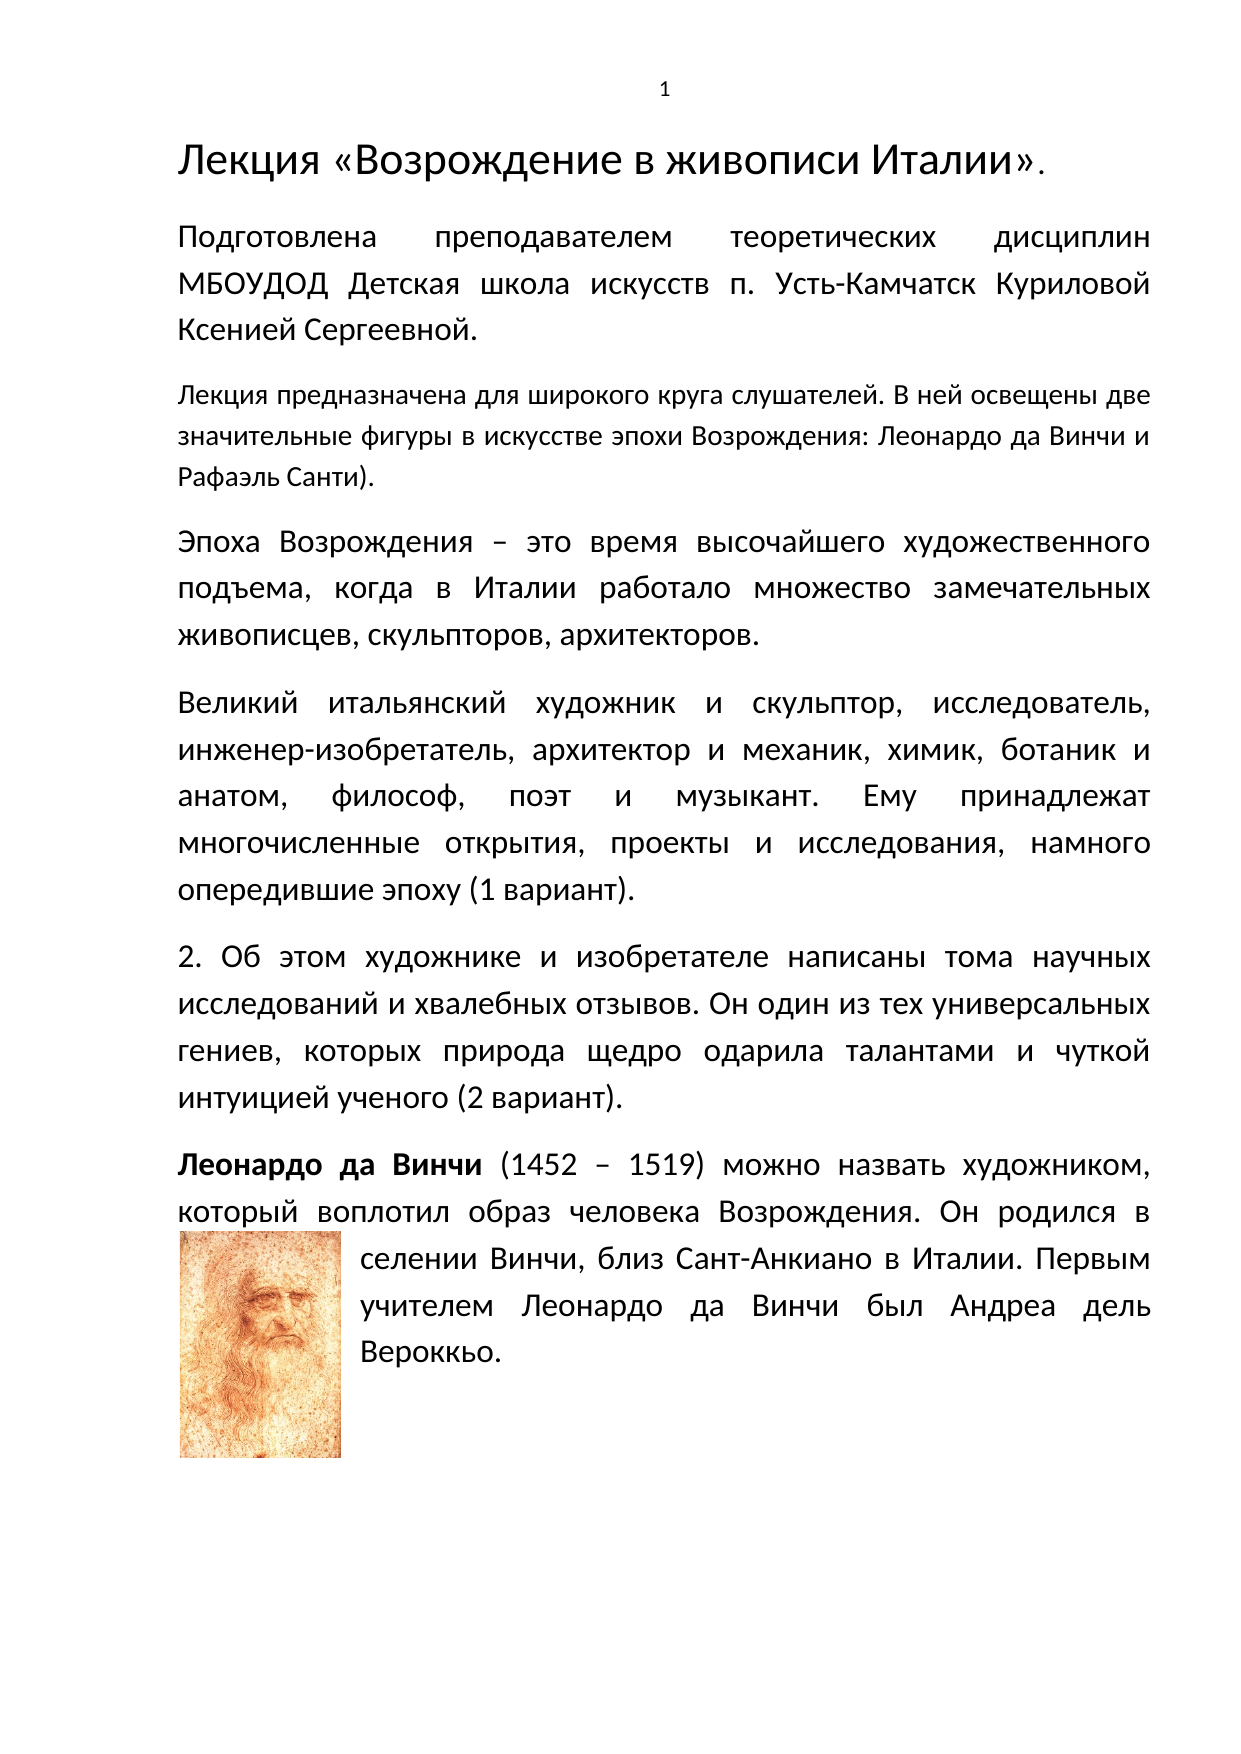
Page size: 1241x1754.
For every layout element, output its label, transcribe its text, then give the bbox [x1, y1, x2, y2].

text Лекция предназначена для широкого круга слушателей. В ней освещены две значительные фигуры в искусстве эпохи Возрождения: Леонардо да Винчи и Рафаэль Санти). [177, 376, 1152, 493]
text Леонардо да Винчи (1452 – 1519) можно назвать художником, который воплотил образ человека Возрождения. Он родился в селении Винчи, близ Сант-Анкиано в Италии. Первым учителем Леонардо да Винчи был Андреа дель Вероккьо. [177, 1143, 1152, 1371]
text Эпоха Возрождения – это время высочайшего художественного подъема, когда в Италии работало множество замечательных живописцев, скульпторов, архитекторов. [177, 520, 1152, 654]
picture [179, 1231, 341, 1458]
text Подготовлена преподавателем теоретических дисциплин МБОУДОД Детская школа искусств п. Усть-Камчатск Куриловой Ксенией Сергеевной. [177, 215, 1152, 349]
text Великий итальянский художник и скульптор, исследователь, инженер-изобретатель, архитектор и механик, химик, ботаник и анатом, философ, поэт и музыкант. Ему принадлежат многочисленные открытия, проекты и исследования, намного опередившие эпоху (1 вариант). [177, 681, 1152, 909]
text Лекция «Возрождение в живописи Италии». [177, 130, 1152, 186]
text 2. Об этом художнике и изобретателе написаны тома научных исследований и хвалебных отзывов. Он один из тех универсальных гениев, которых природа щедро одарила талантами и чуткой интуицией ученого (2 вариант). [177, 936, 1152, 1117]
